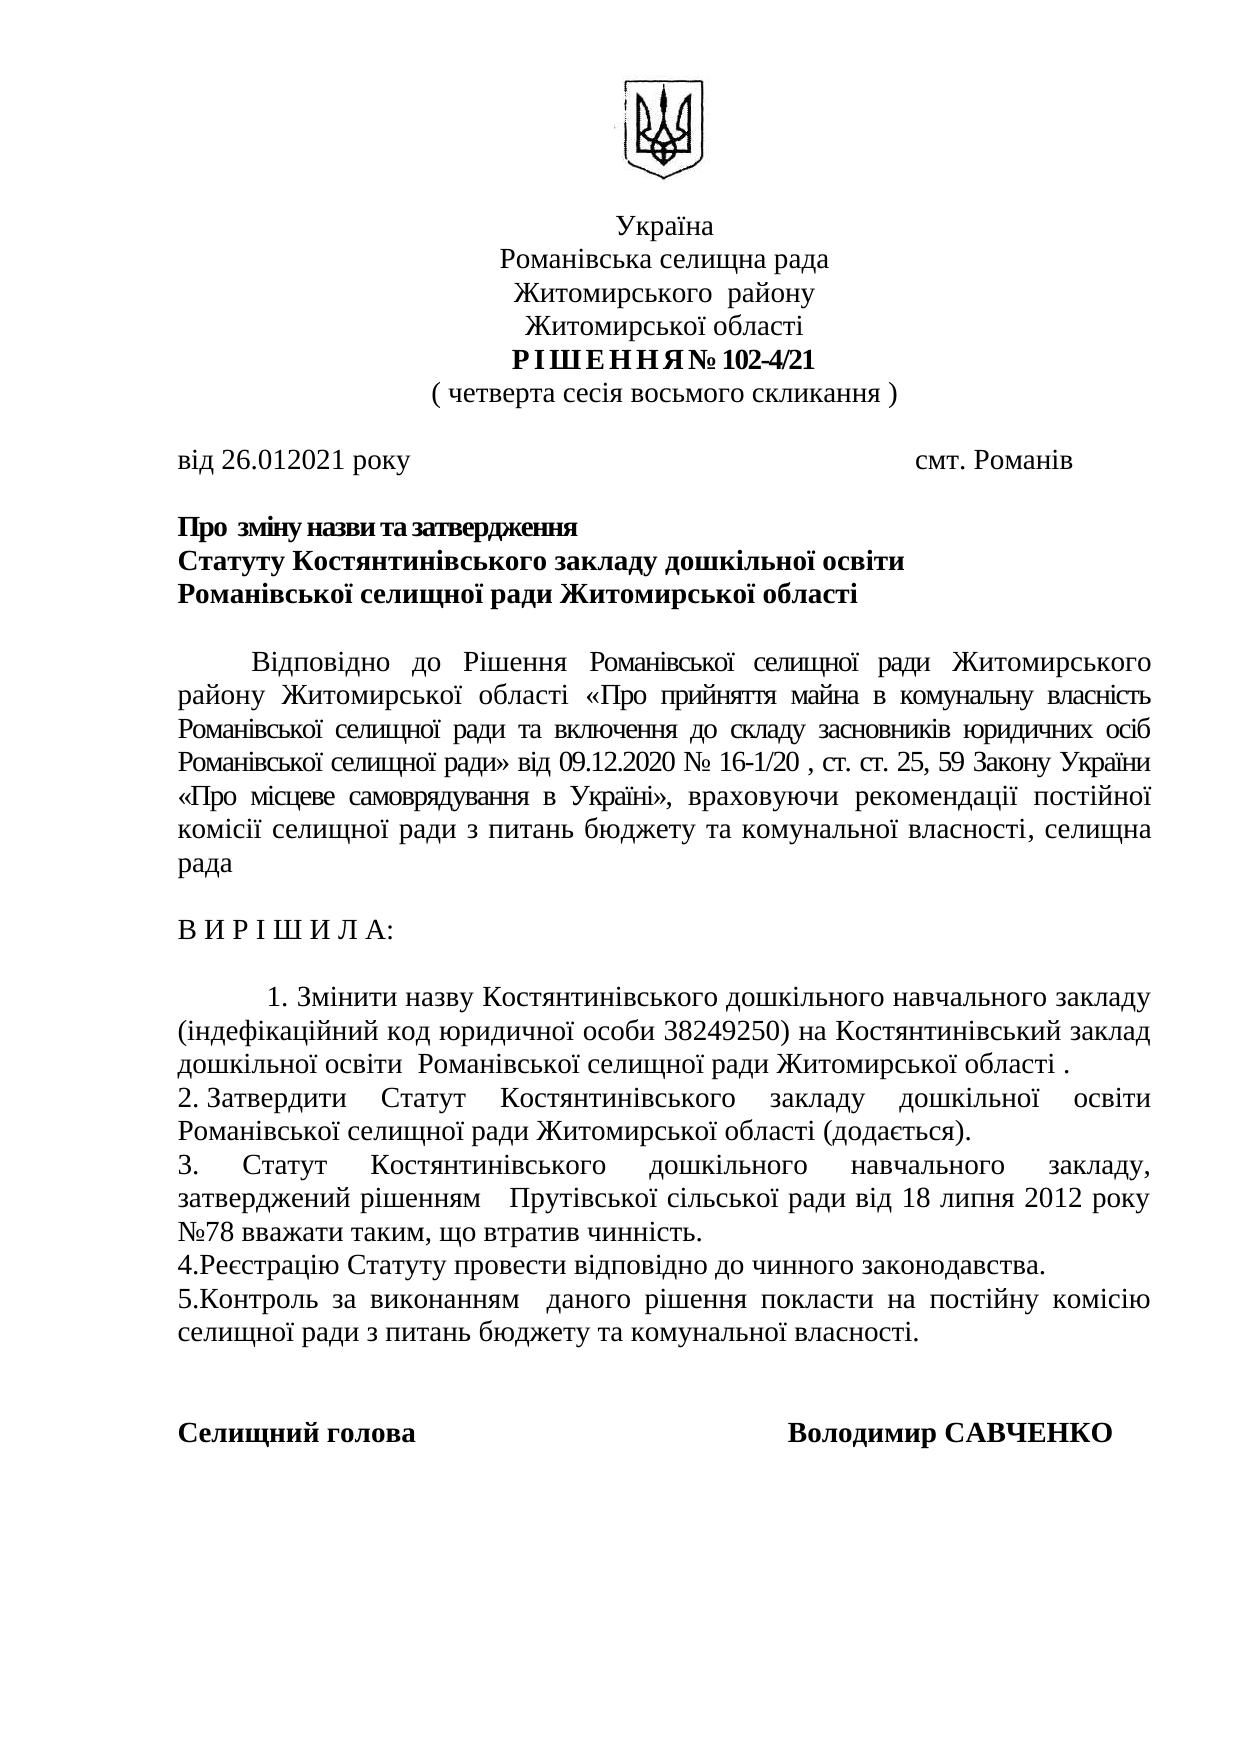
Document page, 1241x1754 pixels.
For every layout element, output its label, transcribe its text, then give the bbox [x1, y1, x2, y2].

text Про зміну назви та затвердження [177, 509, 1152, 543]
text 1. Змінити назву Костянтинівського дошкільного навчального закладу (індефікаційний код юридичної особи 38249250) на Костянтинівський заклад дошкільної освіти Романівської селищної ради Житомирської області . [177, 979, 1152, 1080]
text 3. Статут Костянтинівського дошкільного навчального закладу, затверджений рішенням Прутівської сільської ради від 18 липня 2012 року №78 вважати таким, що втратив чинність. [177, 1147, 1152, 1247]
text Романівської селищної ради Житомирської області [177, 577, 1152, 610]
text 2. Затвердити Статут Костянтинівського закладу дошкільної освіти Романівської селищної ради Житомирської області (додається). [177, 1080, 1152, 1147]
text ( четверта сесія восьмого скликання ) [177, 375, 1152, 409]
text Україна [177, 208, 1152, 241]
text Статуту Костянтинівського закладу дошкільної освіти [177, 543, 1152, 577]
text Житомирського району [177, 275, 1152, 308]
text Романівська селищна рада [177, 241, 1152, 275]
text Житомирської області [177, 308, 1152, 342]
text від 26.012021 року смт. Романів [177, 442, 1152, 476]
text Р І Ш Е Н Н Я № 102-4/21 [177, 342, 1152, 375]
text 4.Реєстрацію Статуту провести відповідно до чинного законодавства. [177, 1247, 1152, 1281]
text Відповідно до Рішення Романівської селищної ради Житомирського району Житомирської області «Про прийняття майна в комунальну власність Романівської селищної ради та включення до складу засновників юридичних осіб Романівської селищної ради» від 09.12.2020 № 16-1/20 , ст. ст. 25, 59 Закону України «Про місцеве самоврядування в Україні», враховуючи рекомендації постійної комісії селищної ради з питань бюджету та комунальної власності, селищна рада [177, 644, 1152, 878]
text 5.Контроль за виконанням даного рішення покласти на постійну комісію селищної ради з питань бюджету та комунальної власності. [177, 1281, 1152, 1348]
picture [614, 59, 713, 183]
text В И Р І Ш И Л А: [177, 912, 1152, 946]
text Селищний голова Володимир САВЧЕНКО [177, 1415, 1152, 1449]
